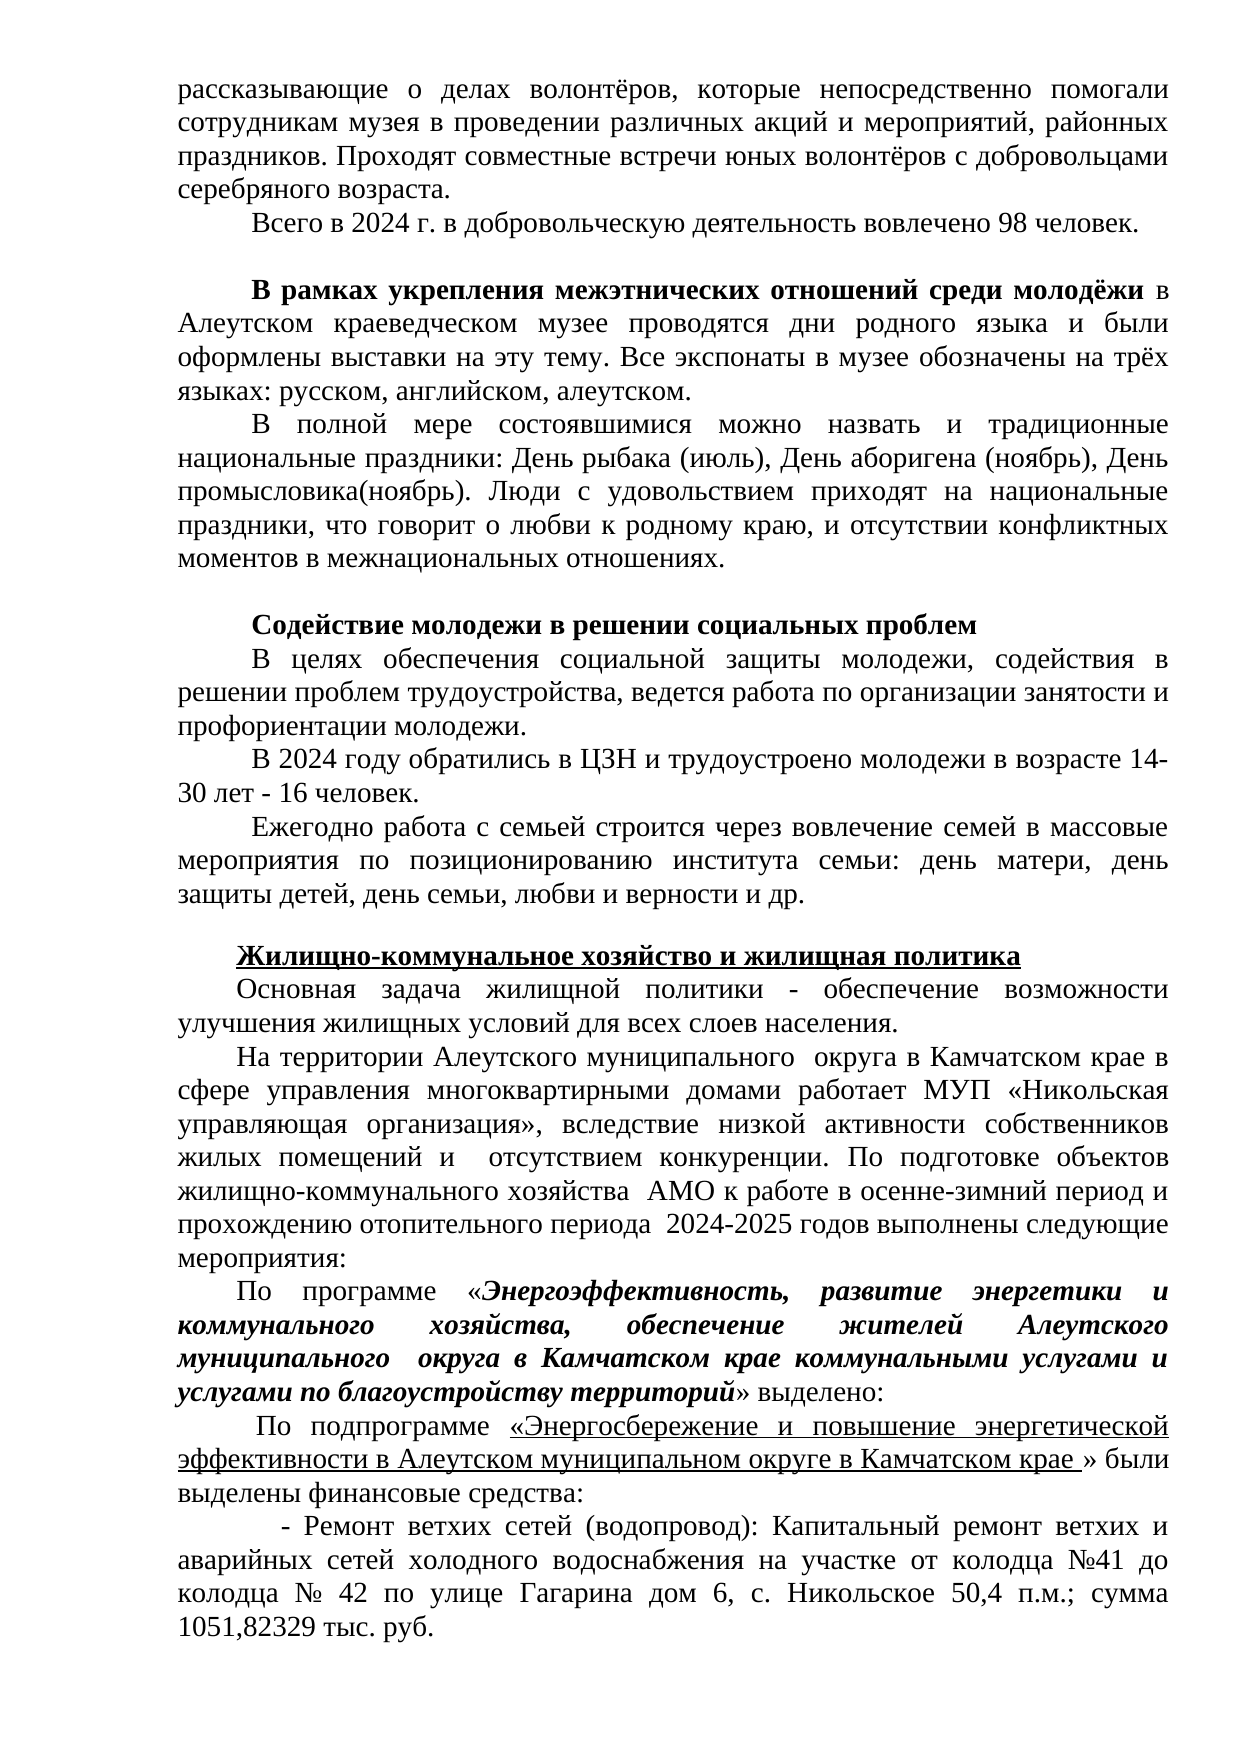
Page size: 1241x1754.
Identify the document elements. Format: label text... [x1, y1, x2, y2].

text На территории Алеутского муниципального округа в Камчатском крае в сфере управления многоквартирными домами работает МУП «Никольская управляющая организация», вследствие низкой активности собственников жилых помещений и отсутствием конкуренции. По подготовке объектов жилищно-коммунального хозяйства АМО к работе в осенне-зимний период и прохождению отопительного периода 2024-2025 годов выполнены следующие мероприятия: [177, 1039, 1169, 1273]
text - Ремонт ветхих сетей (водопровод): Капитальный ремонт ветхих и аварийных сетей холодного водоснабжения на участке от колодца №41 до колодца № 42 по улице Гагарина дом 6, с. Никольское 50,4 п.м.; сумма 1051,82329 тыс. руб. [177, 1508, 1169, 1642]
text В целях обеспечения социальной защиты молодежи, содействия в решении проблем трудоустройства, ведется работа по организации занятости и профориентации молодежи. [177, 641, 1169, 742]
text Ежегодно работа с семьей строится через вовлечение семей в массовые мероприятия по позиционированию института семьи: день матери, день защиты детей, день семьи, любви и верности и др. [177, 809, 1169, 909]
text Содействие молодежи в решении социальных проблем [177, 607, 1169, 641]
text В полной мере состоявшимися можно назвать и традиционные национальные праздники: День рыбака (июль), День аборигена (ноябрь), День промысловика(ноябрь). Люди с удовольствием приходят на национальные праздники, что говорит о любви к родному краю, и отсутствии конфликтных моментов в межнациональных отношениях. [177, 406, 1169, 574]
text В рамках укрепления межэтнических отношений среди молодёжи в Алеутском краеведческом музее проводятся дни родного языка и были оформлены выставки на эту тему. Все экспонаты в музее обозначены на трёх языках: русском, английском, алеутском. [177, 272, 1169, 406]
text Всего в 2024 г. в добровольческую деятельность вовлечено 98 человек. [177, 205, 1169, 238]
text По подпрограмме «Энергосбережение и повышение энергетической эффективности в Алеутском муниципальном округе в Камчатском крае » были выделены финансовые средства: [177, 1408, 1169, 1508]
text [177, 71, 1169, 205]
text Жилищно-коммунальное хозяйство и жилищная политика [177, 938, 1169, 972]
text В 2024 году обратились в ЦЗН и трудоустроено молодежи в возрасте 14-30 лет - 16 человек. [177, 742, 1169, 809]
text По программе «Энергоэффективность, развитие энергетики и коммунального хозяйства, обеспечение жителей Алеутского муниципального округа в Камчатском крае коммунальными услугами и услугами по благоустройству территорий» выделено: [177, 1273, 1169, 1408]
text Основная задача жилищной политики - обеспечение возможности улучшения жилищных условий для всех слоев населения. [177, 972, 1169, 1039]
